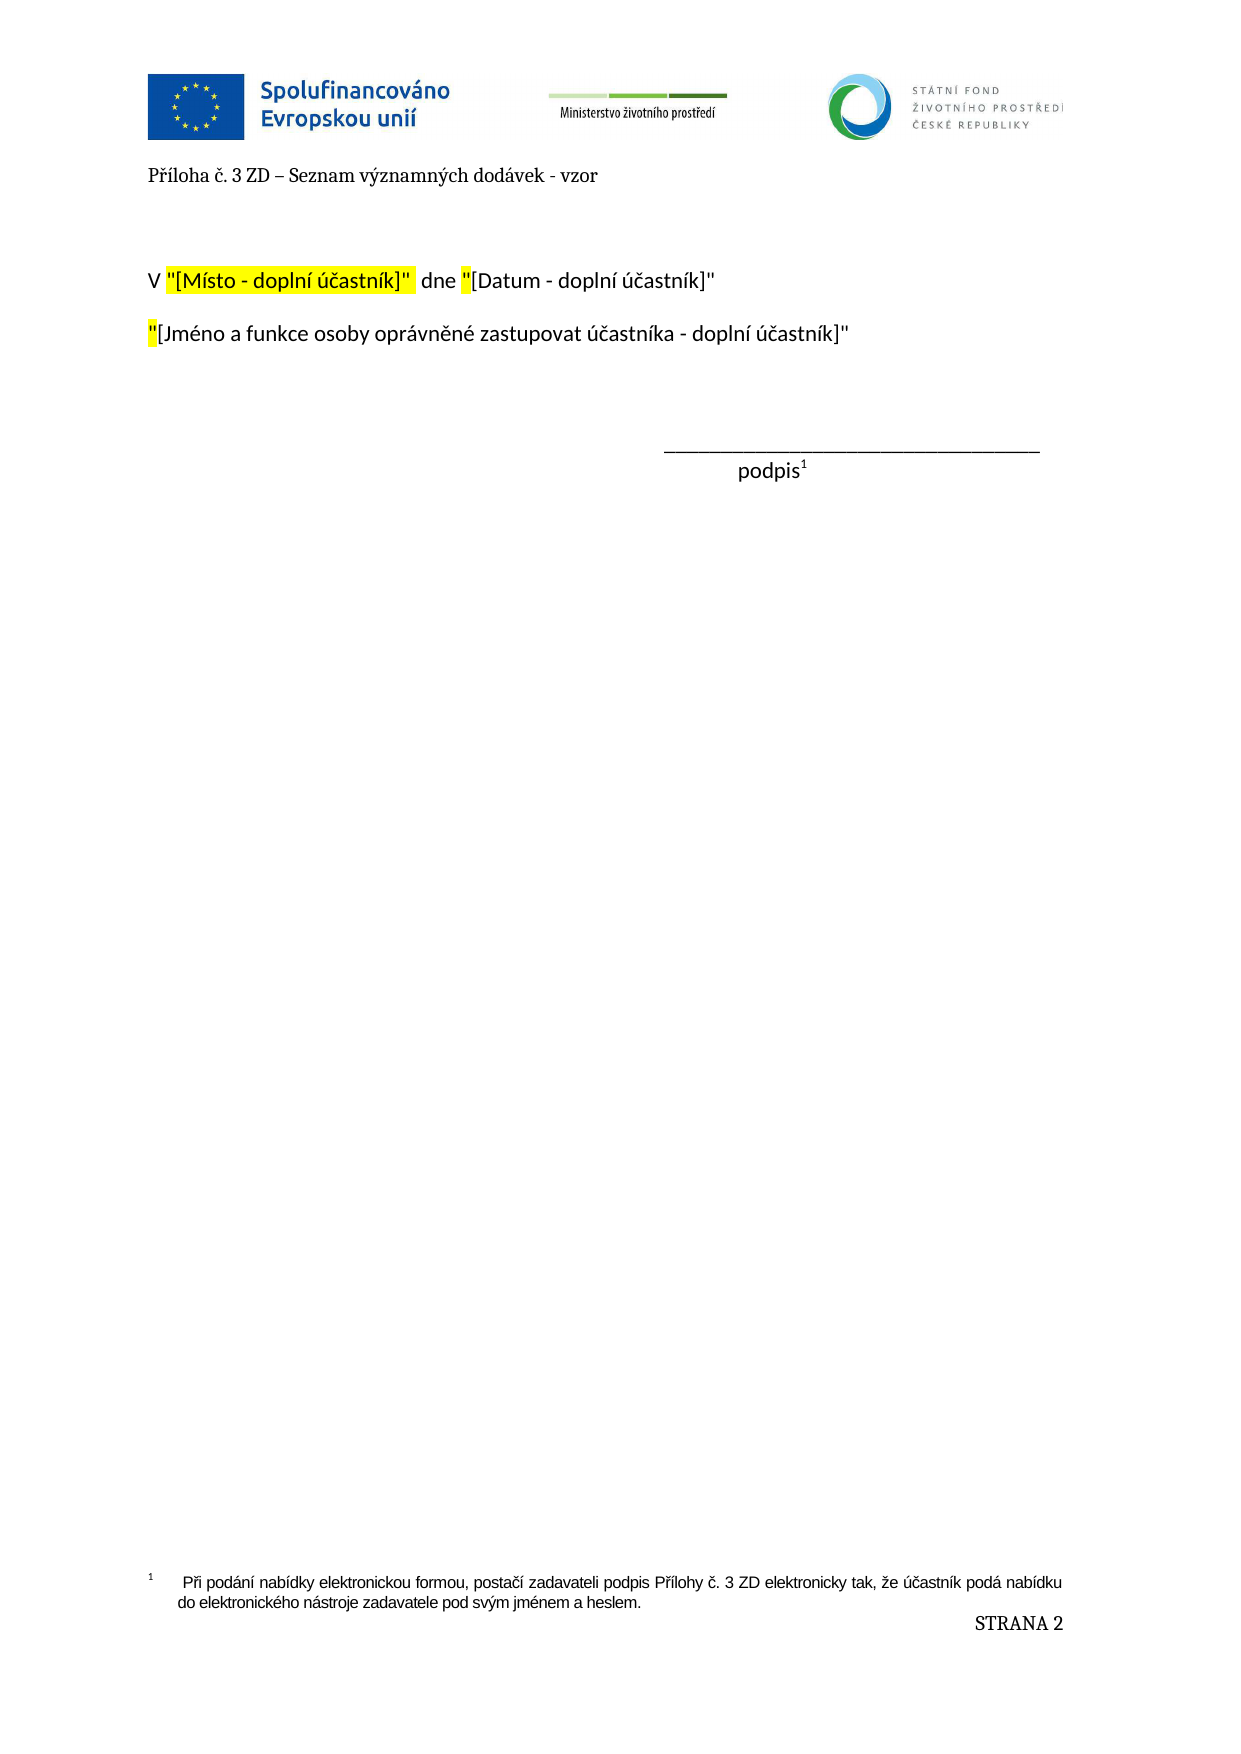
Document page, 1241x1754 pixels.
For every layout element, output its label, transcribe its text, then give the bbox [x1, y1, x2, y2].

text V dne [416, 266, 461, 294]
text _________________________________ [148, 428, 1063, 456]
text V dne [148, 266, 166, 294]
text podpis [664, 456, 1063, 484]
text V dne [471, 266, 1063, 294]
